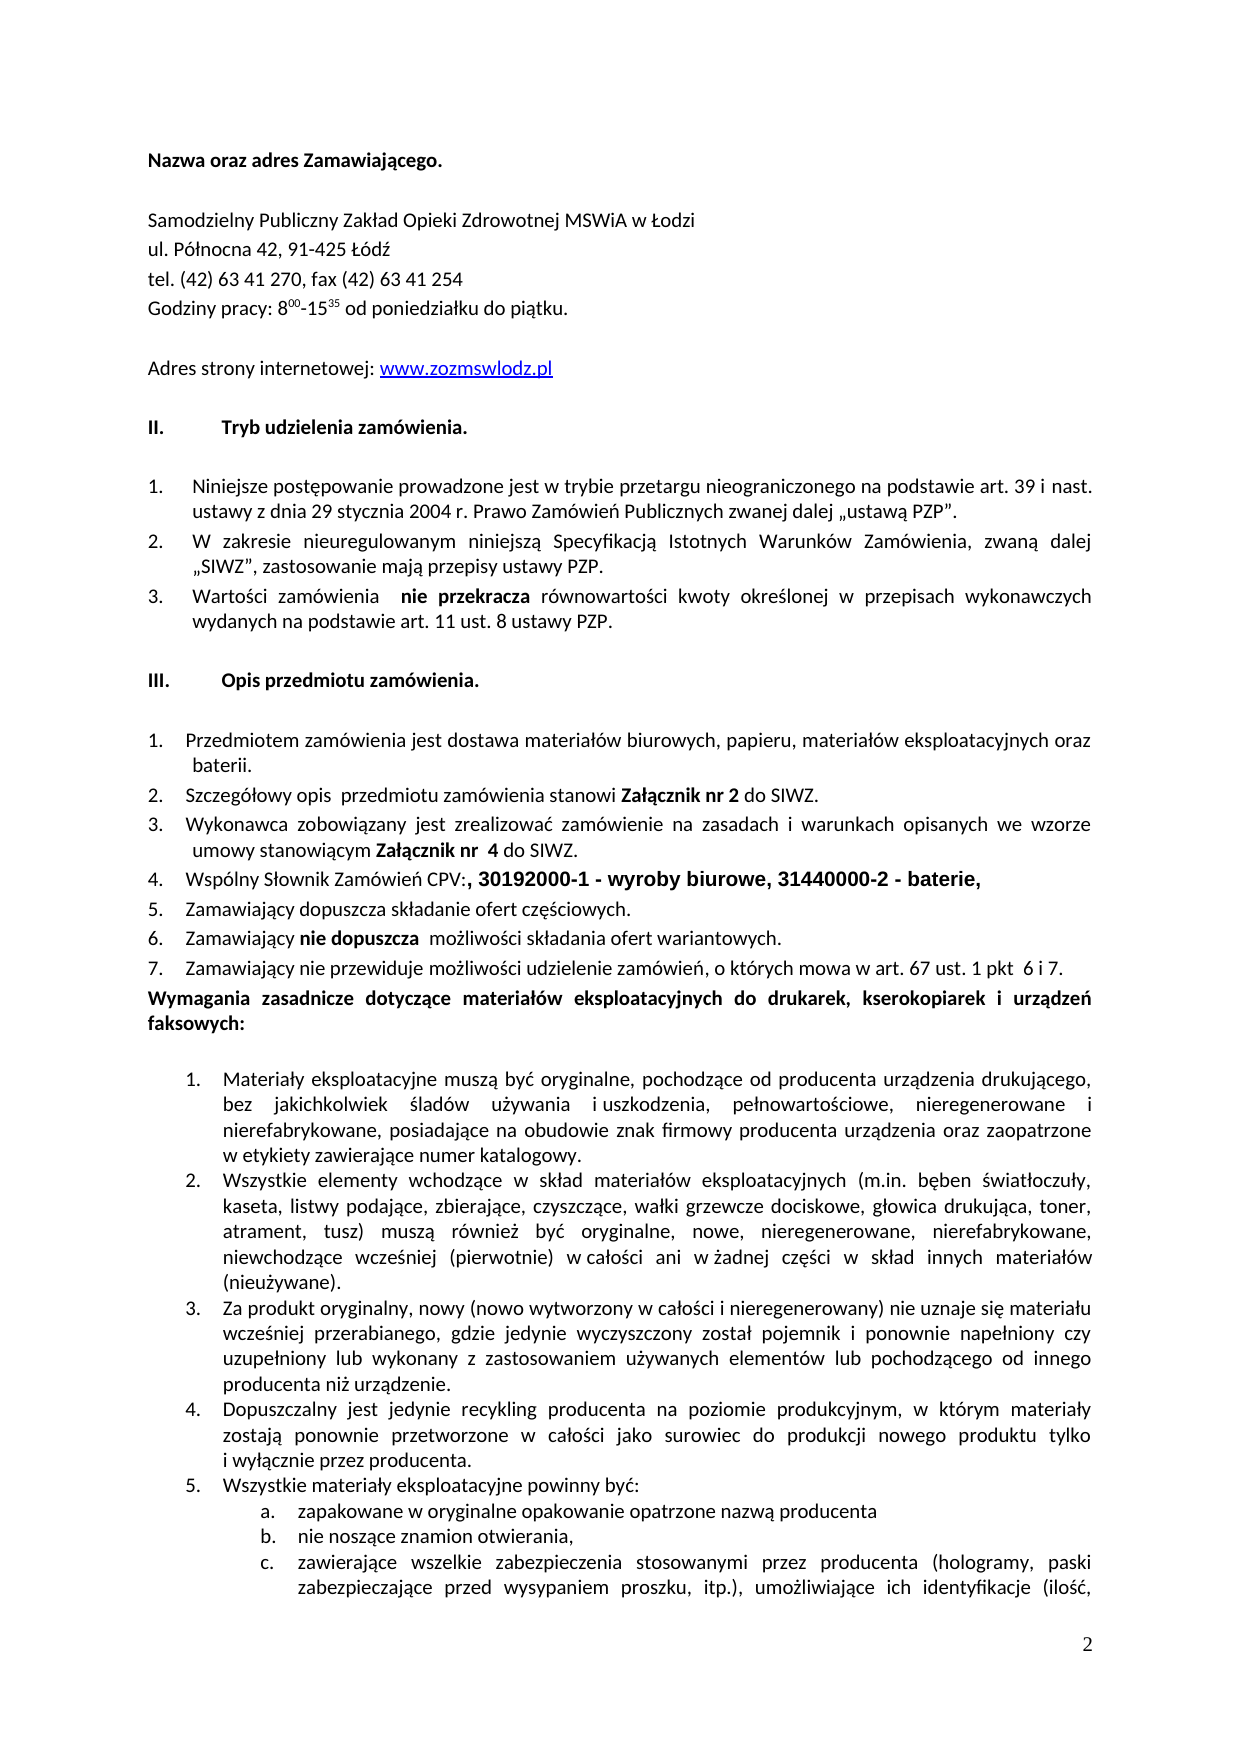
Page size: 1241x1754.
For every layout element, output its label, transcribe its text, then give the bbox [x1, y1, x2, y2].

text Wymagania zasadnicze dotyczące materiałów eksploatacyjnych do drukarek, kserokopiarek i urządzeń faksowych: [148, 985, 1093, 1036]
list Wykonawca zobowiązany jest zrealizować zamówienie na zasadach i warunkach opisanych we wzorze umowy stanowiącym Załącznik nr 4 do SIWZ. [148, 811, 1093, 862]
text ul. Północna 42, 91-425 Łódź [148, 236, 1093, 262]
list Zamawiający nie dopuszcza możliwości składania ofert wariantowych. [148, 926, 1093, 951]
list Wszystkie materiały eksploatacyjne powinny być: [185, 1473, 1093, 1498]
list Zamawiający nie przewiduje możliwości udzielenie zamówień, o których mowa w art. 67 ust. 1 pkt 6 i 7. [148, 955, 1093, 981]
list Materiały eksploatacyjne muszą być oryginalne, pochodzące od producenta urządzenia drukującego, bez jakichkolwiek śladów używania i uszkodzenia, pełnowartościowe, nieregenerowane i nierefabrykowane, posiadające na obudowie znak firmowy producenta urządzenia oraz zaopatrzone w etykiety zawierające numer katalogowy. [185, 1066, 1093, 1168]
list zapakowane w oryginalne opakowanie opatrzone nazwą producenta [260, 1498, 1093, 1523]
text II. Tryb udzielenia zamówienia. [148, 414, 1093, 439]
list Wspólny Słownik Zamówień CPV:, 30192000-1 - wyroby biurowe, 31440000-2 - baterie, [148, 866, 1093, 892]
list Dopuszczalny jest jedynie recykling producenta na poziomie produkcyjnym, w którym materiały zostają ponownie przetworzone w całości jako surowiec do produkcji nowego produktu tylko i wyłącznie przez producenta. [185, 1396, 1093, 1473]
list Przedmiotem zamówienia jest dostawa materiałów biurowych, papieru, materiałów eksploatacyjnych oraz baterii. [148, 727, 1093, 778]
text Adres strony internetowej: www.zozmswlodz.pl [148, 355, 1093, 380]
list Wszystkie elementy wchodzące w skład materiałów eksploatacyjnych (m.in. bęben światłoczuły, kaseta, listwy podające, zbierające, czyszczące, wałki grzewcze dociskowe, głowica drukująca, toner, atrament, tusz) muszą również być oryginalne, nowe, nieregenerowane, nierefabrykowane, niewchodzące wcześniej (pierwotnie) w całości ani w żadnej części w skład innych materiałów (nieużywane). [185, 1168, 1093, 1295]
list Niniejsze postępowanie prowadzone jest w trybie przetargu nieograniczonego na podstawie art. 39 i nast. ustawy z dnia 29 stycznia 2004 r. Prawo Zamówień Publicznych zwanej dalej „ustawą PZP”. [148, 473, 1093, 524]
list nie noszące znamion otwierania, [260, 1523, 1093, 1549]
list Za produkt oryginalny, nowy (nowo wytworzony w całości i nieregenerowany) nie uznaje się materiału wcześniej przerabianego, gdzie jedynie wyczyszczony został pojemnik i ponownie napełniony czy uzupełniony lub wykonany z zastosowaniem używanych elementów lub pochodzącego od innego producenta niż urządzenie. [185, 1295, 1093, 1396]
list Zamawiający dopuszcza składanie ofert częściowych. [148, 896, 1093, 921]
text tel. (42) 63 41 270, fax (42) 63 41 254 [148, 266, 1093, 291]
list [260, 1549, 1093, 1600]
list Szczegółowy opis przedmiotu zamówienia stanowi Załącznik nr 2 do SIWZ. [148, 782, 1093, 807]
text III. Opis przedmiotu zamówienia. [148, 668, 1093, 693]
text Godziny pracy: 800-1535 od poniedziałku do piątku. [148, 296, 1093, 321]
text Samodzielny Publiczny Zakład Opieki Zdrowotnej MSWiA w Łodzi [148, 207, 1093, 232]
text Nazwa oraz adres Zamawiającego. [148, 148, 1093, 173]
list W zakresie nieuregulowanym niniejszą Specyfikacją Istotnych Warunków Zamówienia, zwaną dalej „SIWZ”, zastosowanie mają przepisy ustawy PZP. [148, 528, 1093, 579]
list Wartości zamówienia nie przekracza równowartości kwoty określonej w przepisach wykonawczych wydanych na podstawie art. 11 ust. 8 ustawy PZP. [148, 583, 1093, 634]
